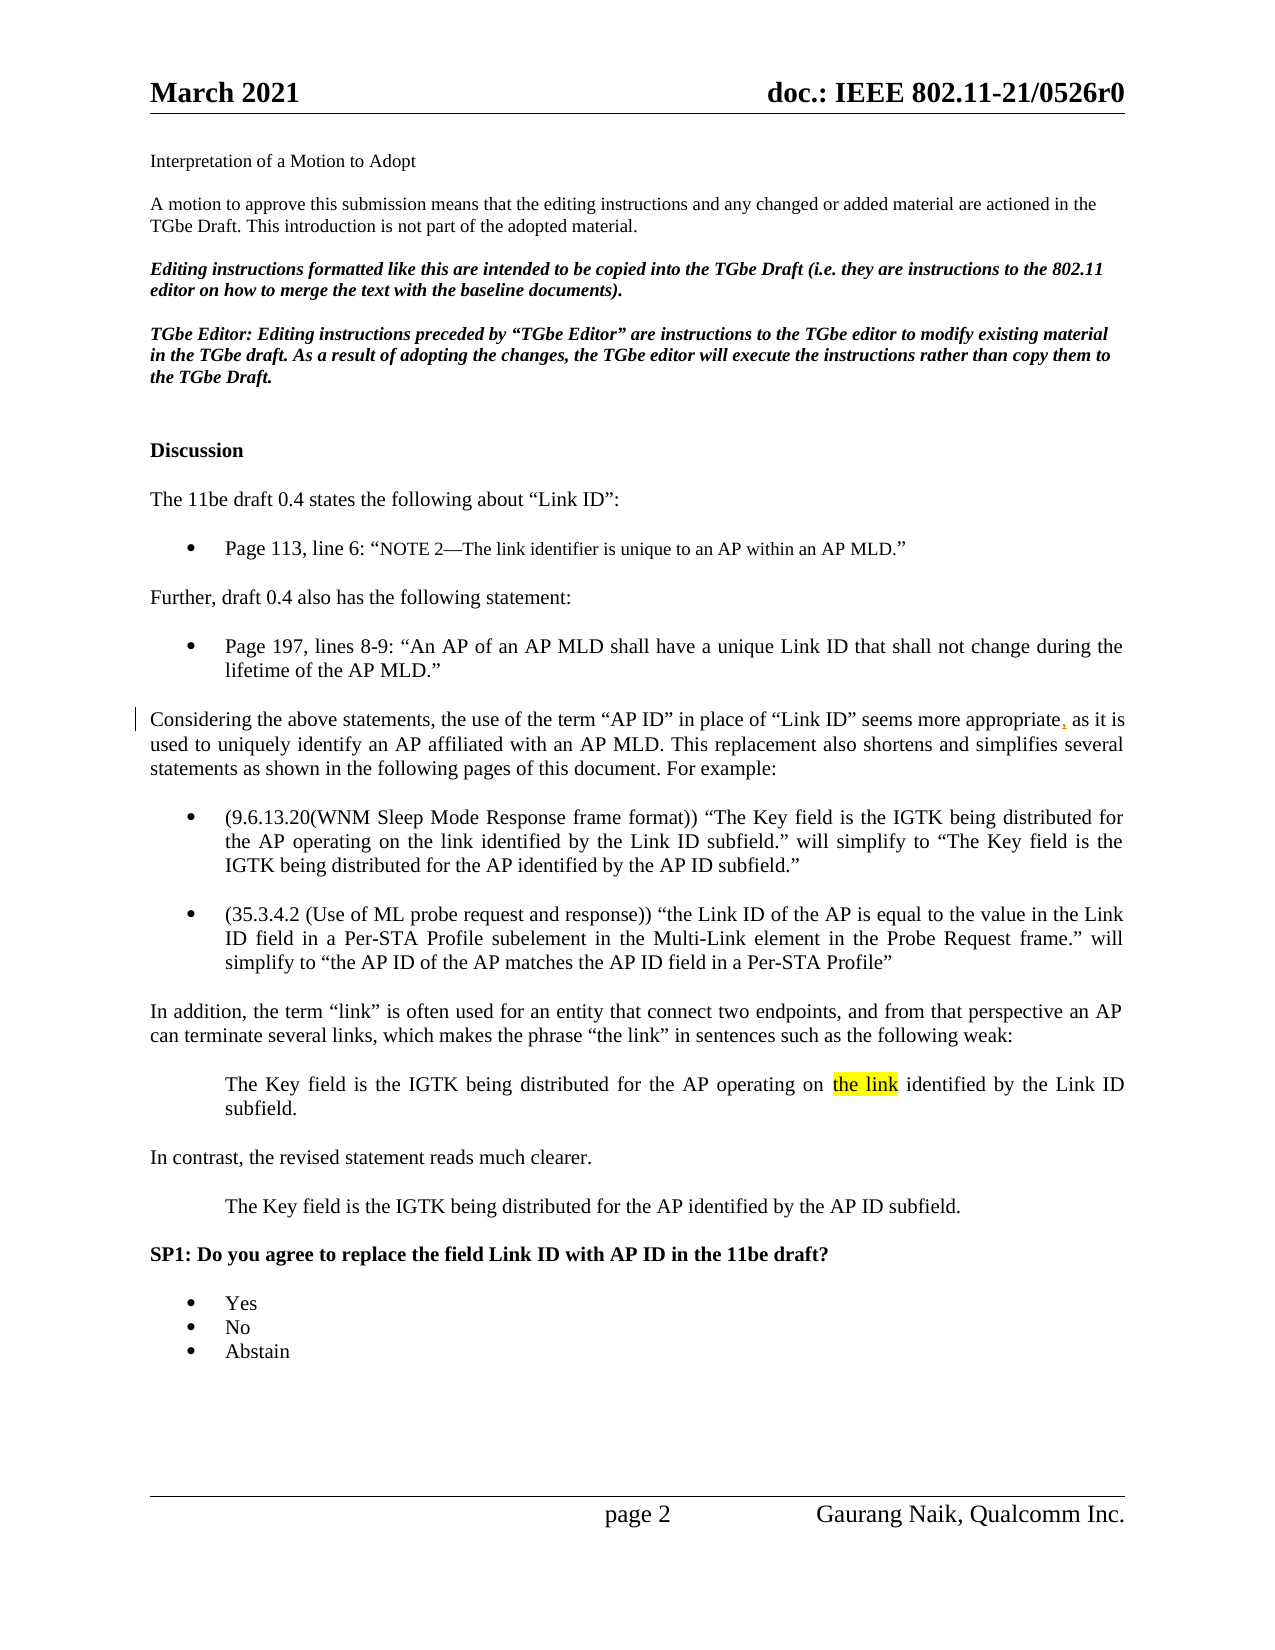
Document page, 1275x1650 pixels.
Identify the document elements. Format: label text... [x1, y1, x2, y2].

list No [187, 1314, 1125, 1339]
text In contrast, the revised statement reads much clearer. [150, 1145, 1125, 1169]
list (35.3.4.2 (Use of ML probe request and response)) “the Link ID of the AP is equal to the value in the Link ID field in a Per-STA Profile subelement in the Multi-Link element in the Probe Request frame.” will simplify to “the AP ID of the AP matches the AP ID field in a Per-STA Profile” [187, 902, 1125, 974]
text Editing instructions formatted like this are intended to be copied into the TGbe Draft (i.e. they are instructions to the 802.11 editor on how to merge the text with the baseline documents). [150, 258, 1125, 301]
list (9.6.13.20(WNM Sleep Mode Response frame format)) “The Key field is the IGTK being distributed for the AP operating on the link identified by the Link ID subfield.” will simplify to “The Key field is the IGTK being distributed for the AP identified by the AP ID subfield.” [187, 804, 1125, 877]
text Further, draft 0.4 also has the following statement: [150, 585, 1125, 609]
text In addition, the term “link” is often used for an entity that connect two endpoints, and from that perspective an AP can terminate several links, which makes the phrase “the link” in sentences such as the following weak: [150, 999, 1125, 1047]
text The Key field is the IGTK being distributed for the AP operating on the link identified by the Link ID subfield. [225, 1072, 1125, 1120]
list Yes [187, 1291, 1125, 1314]
list Page 197, lines 8-9: “An AP of an AP MLD shall have a unique Link ID that shall not change during the lifetime of the AP MLD.” [187, 634, 1125, 682]
text The Key field is the IGTK being distributed for the AP identified by the AP ID subfield. [150, 1194, 1125, 1218]
text TGbe Editor: Editing instructions preceded by “TGbe Editor” are instructions to the TGbe editor to modify existing material in the TGbe draft. As a result of adopting the changes, the TGbe editor will execute the instructions rather than copy them to the TGbe Draft. [150, 322, 1125, 387]
list Abstain [187, 1339, 1125, 1363]
text Considering the above statements, the use of the term “AP ID” in place of “Link ID” seems more appropriate as it is used to uniquely identify an AP affiliated with an AP MLD. This replacement also shortens and simplifies several statements as shown in the following pages of this document. For example: [150, 707, 1125, 779]
text Interpretation of a Motion to Adopt [150, 150, 1125, 172]
text Discussion [150, 438, 1125, 462]
text A motion to approve this submission means that the editing instructions and any changed or added material are actioned in the TGbe Draft. This introduction is not part of the adopted material. [150, 193, 1125, 236]
text The 11be draft 0.4 states the following about “Link ID”: [150, 487, 1125, 511]
text SP1: Do you agree to replace the field Link ID with AP ID in the 11be draft? [150, 1242, 1125, 1266]
list Page 113, line 6: “NOTE 2—The link identifier is unique to an AP within an AP MLD.” [187, 536, 1125, 560]
